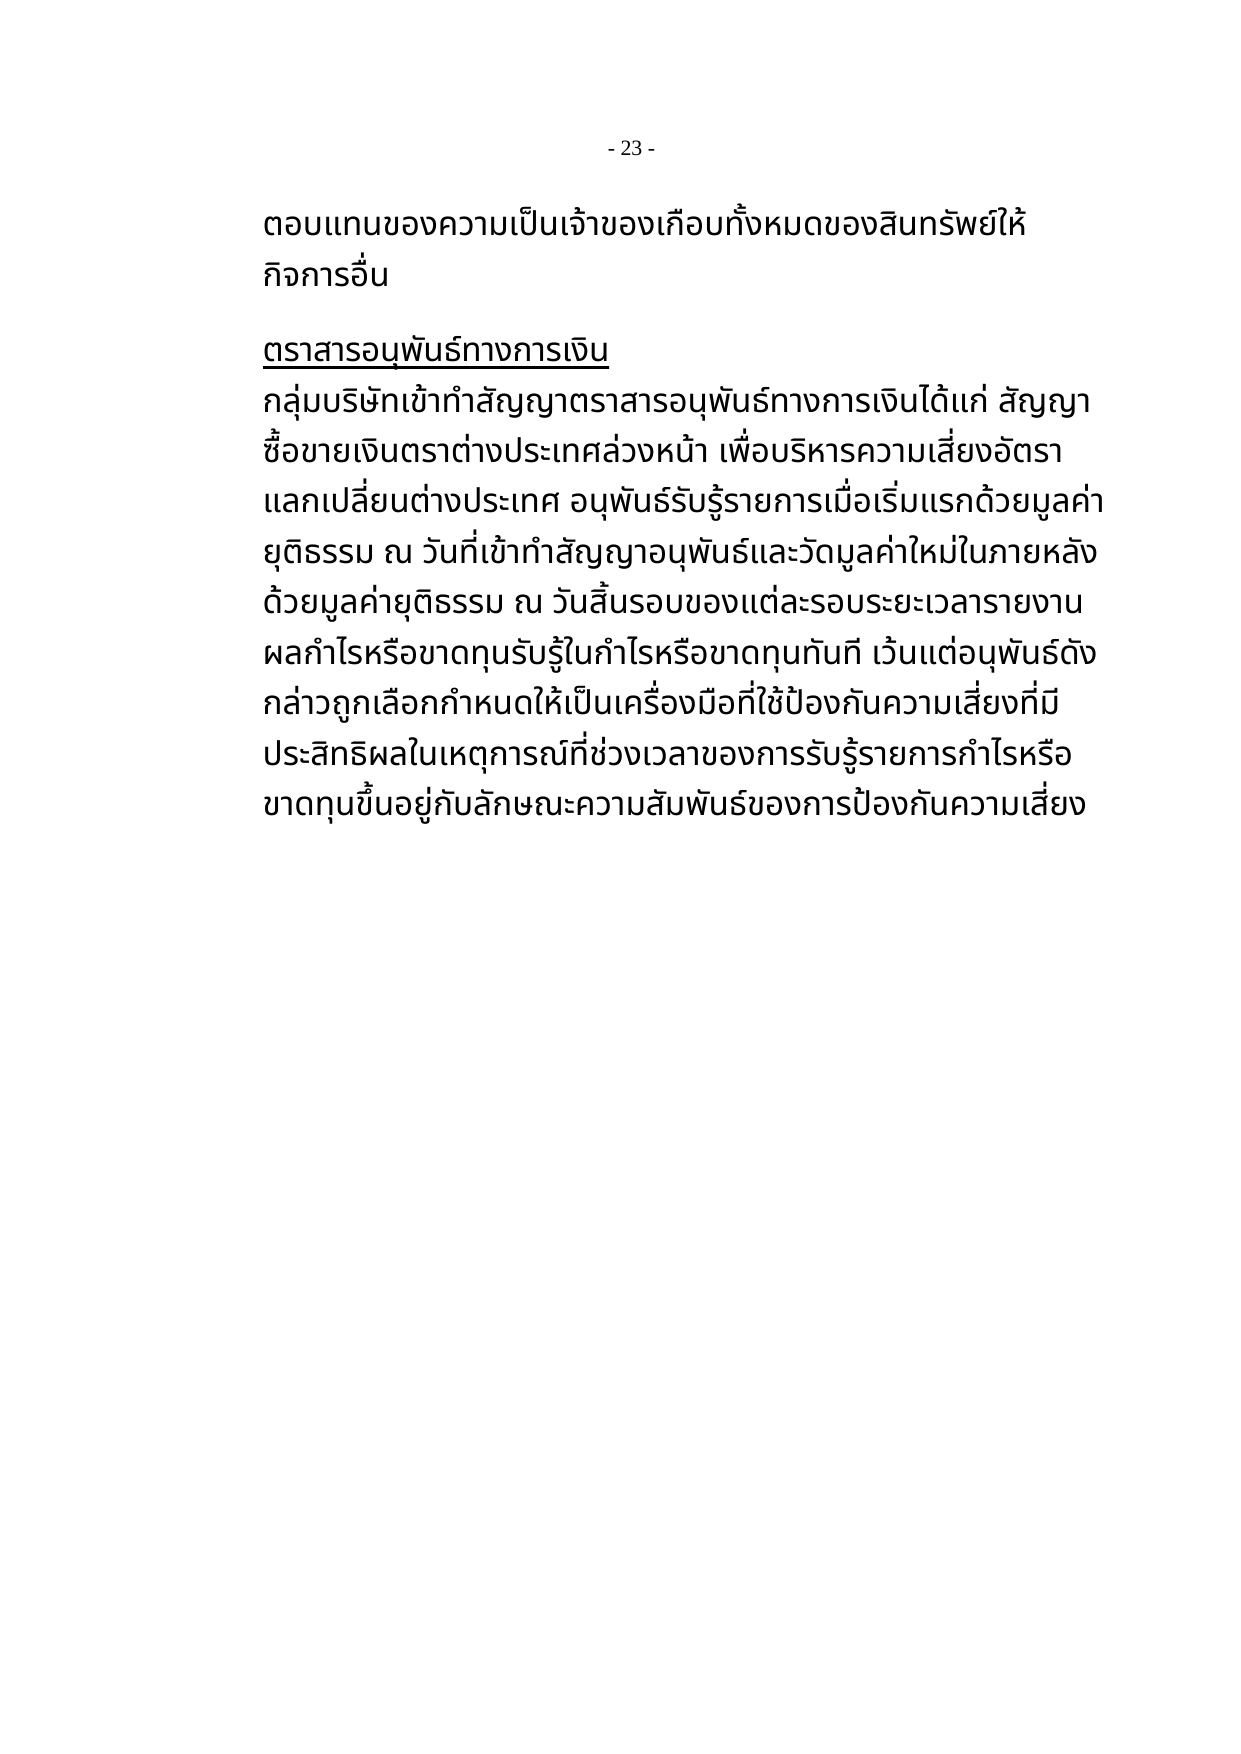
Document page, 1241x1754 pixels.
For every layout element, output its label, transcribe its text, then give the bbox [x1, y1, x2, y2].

text กลุ่มบริษัทเข้าทำสัญญาตราสารอนุพันธ์ทางการเงินได้แก่ สัญญาซื้อขายเงินตราต่างประเทศล่วงหน้า เพื่อบริหารความเสี่ยงอัตราแลกเปลี่ยนต่างประเทศ อนุพันธ์รับรู้รายการเมื่อเริ่มแรกด้วยมูลค่ายุติธรรม ณ วันที่เข้าทำสัญญาอนุพันธ์และวัดมูลค่าใหม่ในภายหลังด้วยมูลค่ายุติธรรม ณ วันสิ้นรอบของแต่ละรอบระยะเวลารายงาน ผลกำไรหรือขาดทุนรับรู้ในกำไรหรือขาดทุนทันที เว้นแต่อนุพันธ์ดังกล่าวถูกเลือกกำหนดให้เป็นเครื่องมือที่ใช้ป้องกันความเสี่ยงที่มีประสิทธิผลในเหตุการณ์ที่ช่วงเวลาของการรับรู้รายการกำไรหรือขาดทุนขึ้นอยู่กับลักษณะความสัมพันธ์ของการป้องกันความเสี่ยง [262, 377, 1113, 830]
text ตราสารอนุพันธ์ทางการเงิน [262, 326, 1113, 377]
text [262, 200, 1113, 301]
